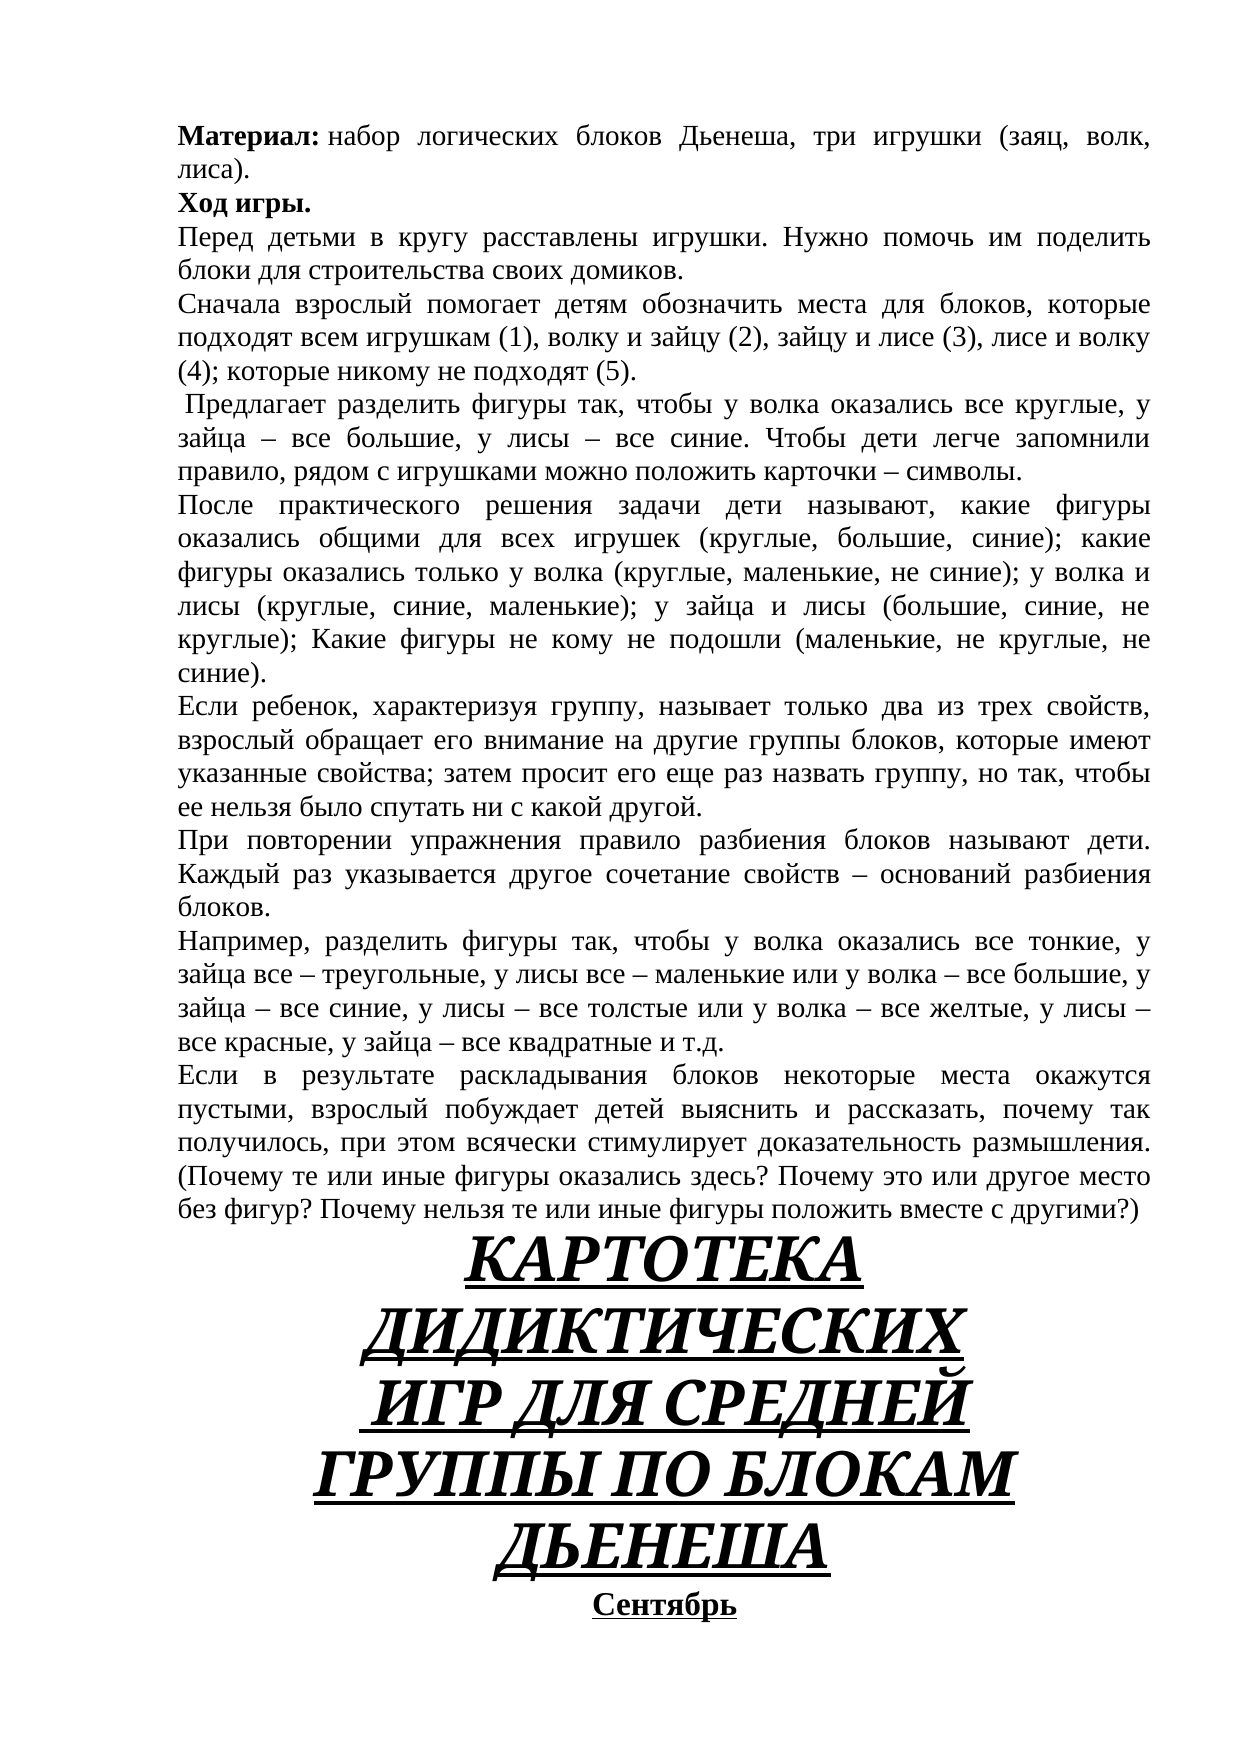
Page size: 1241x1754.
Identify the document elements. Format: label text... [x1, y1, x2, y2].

text Если ребенок, характеризуя группу, называет только два из трех свойств, взрослый обращает его внимание на другие группы блоков, которые имеют указанные свойства; затем просит его еще раз назвать группу, но так, чтобы ее нельзя было спутать ни с какой другой. [177, 688, 1152, 822]
text КАРТОТЕКА ДИДИКТИЧЕСКИХ [177, 1225, 1152, 1369]
text ИГР ДЛЯ СРЕДНЕЙ [177, 1369, 1152, 1441]
text Сначала взрослый помогает детям обозначить места для блоков, которые подходят всем игрушкам (1), волку и зайцу (2), зайцу и лисе (3), лисе и волку (4); которые никому не подходят (5). [177, 286, 1152, 386]
text ГРУППЫ ПО БЛОКАМ ДЬЕНЕША [177, 1441, 1152, 1584]
text При повторении упражнения правило разбиения блоков называют дети. Каждый раз указывается другое сочетание свойств – оснований разбиения блоков. [177, 822, 1152, 923]
text Сентябрь [177, 1584, 1152, 1623]
text После практического решения задачи дети называют, какие фигуры оказались общими для всех игрушек (круглые, большие, синие); какие фигуры оказались только у волка (круглые, маленькие, не синие); у волка и лисы (круглые, синие, маленькие); у зайца и лисы (большие, синие, не круглые); Какие фигуры не кому не подошли (маленькие, не круглые, не синие). [177, 487, 1152, 688]
text Например, разделить фигуры так, чтобы у волка оказались все тонкие, у зайца все – треугольные, у лисы все – маленькие или у волка – все большие, у зайца – все синие, у лисы – все толстые или у волка – все желтые, у лисы – все красные, у зайца – все квадратные и т.д. [177, 923, 1152, 1057]
text Предлагает разделить фигуры так, чтобы у волка оказались все круглые, у зайца – все большие, у лисы – все синие. Чтобы дети легче запомнили правило, рядом с игрушками можно положить карточки – символы. [177, 386, 1152, 487]
text Ход игры. [177, 185, 1152, 219]
text Перед детьми в кругу расставлены игрушки. Нужно помочь им поделить блоки для строительства своих домиков. [177, 219, 1152, 286]
text Если в результате раскладывания блоков некоторые места окажутся пустыми, взрослый побуждает детей выяснить и рассказать, почему так получилось, при этом всячески стимулирует доказательность размышления. (Почему те или иные фигуры оказались здесь? Почему это или другое место без фигур? Почему нельзя те или иные фигуры положить вместе с другими?) [177, 1057, 1152, 1225]
text Материал: набор логических блоков Дьенеша, три игрушки (заяц, волк, лиса). [177, 118, 1152, 185]
